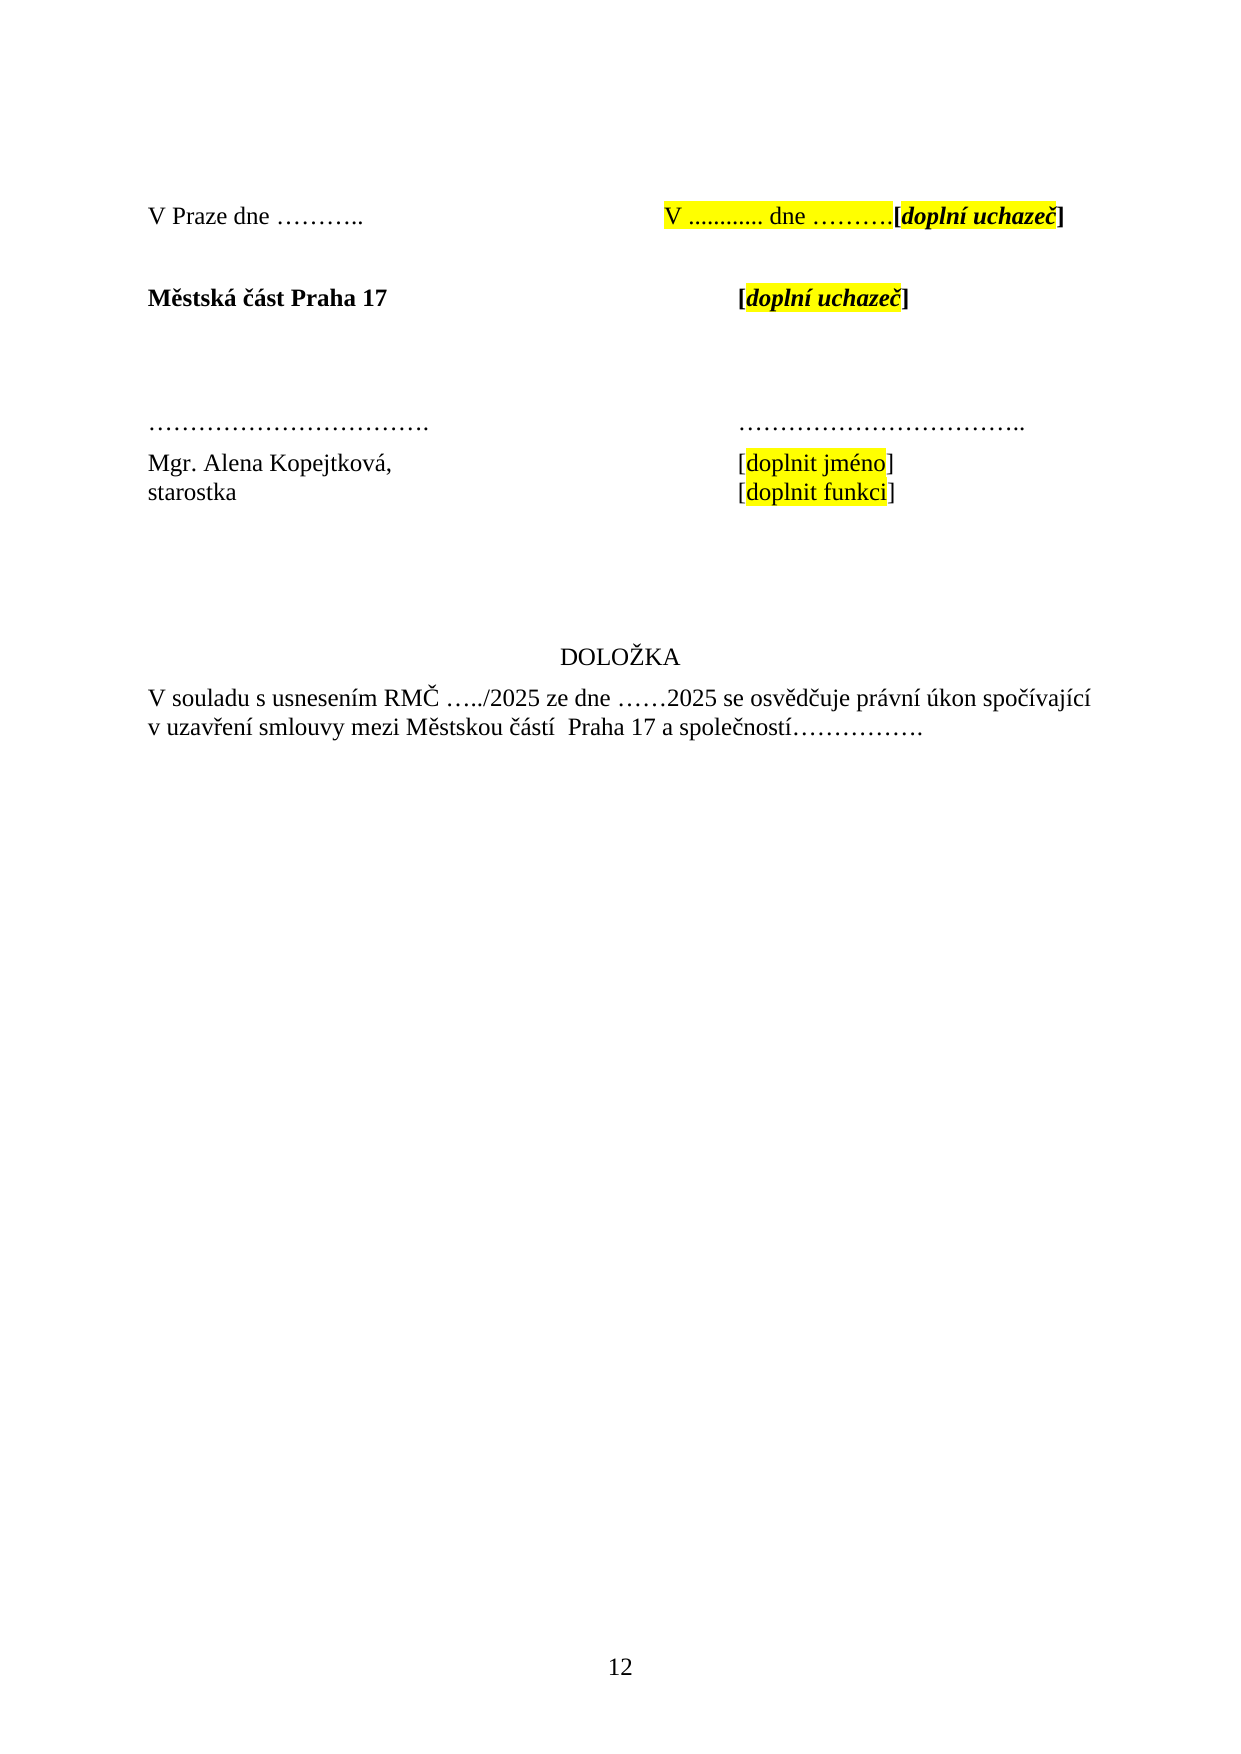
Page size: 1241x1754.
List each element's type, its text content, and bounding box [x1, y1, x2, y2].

text starostka [doplnit funkci] [887, 477, 1093, 506]
text Městská část Praha 17 [doplní uchazeč] [148, 283, 746, 312]
text Mgr. Alena Kopejtková, [doplnit jméno] [886, 448, 1093, 477]
text ……………………………. …………………………….. [148, 407, 1093, 436]
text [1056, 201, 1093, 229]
text DOLOŽKA [148, 642, 1093, 671]
text Mgr. Alena Kopejtková, [doplnit jméno] [148, 448, 746, 477]
text Městská část Praha 17 [doplní uchazeč] [901, 283, 1093, 312]
text V Praze dne ……….. V ............ dne ……….[doplní uchazeč] [148, 201, 664, 229]
text starostka [doplnit funkci] [148, 477, 746, 506]
text V souladu s usnesením RMČ …../2025 ze dne ……2025 se osvědčuje právní úkon spočívající v uzavření smlouvy mezi Městskou částí Praha 17 a společností……………. [148, 683, 1093, 741]
